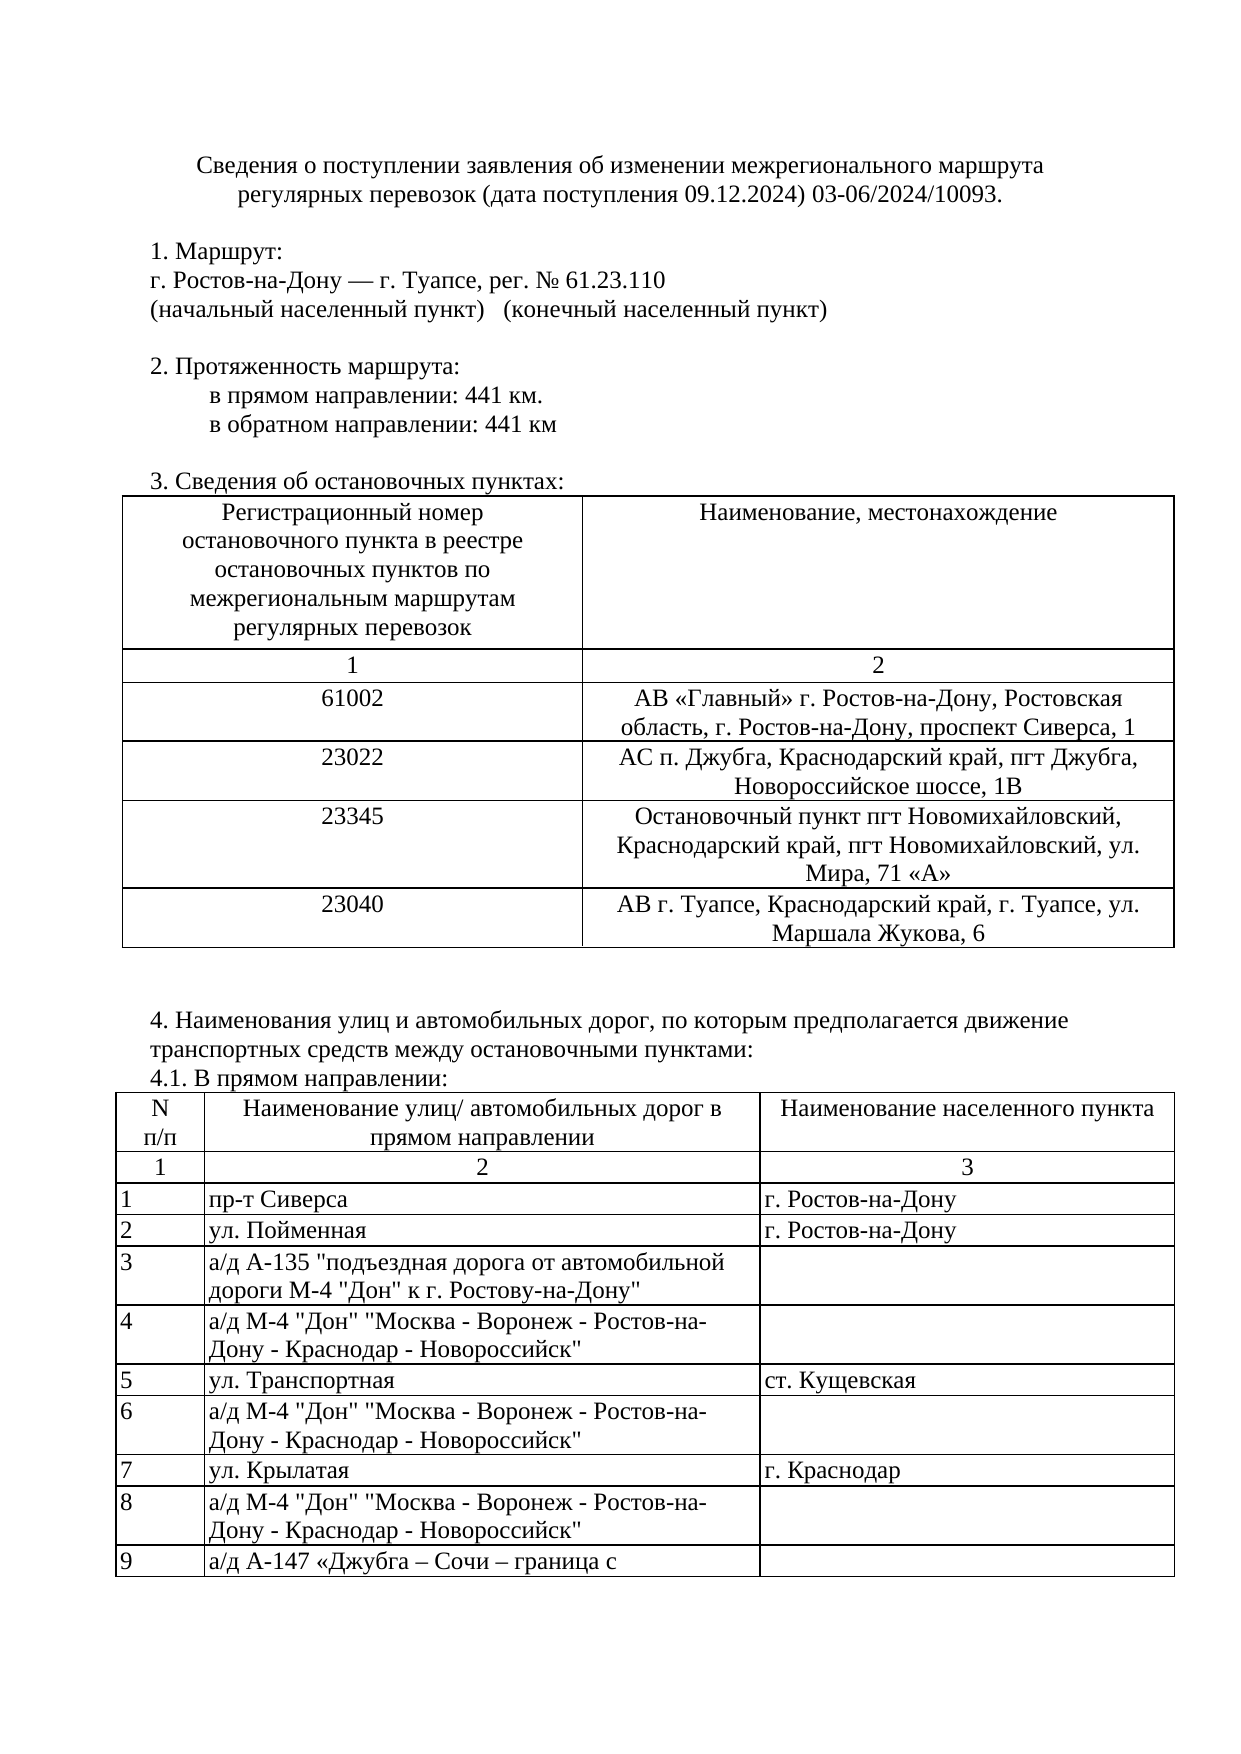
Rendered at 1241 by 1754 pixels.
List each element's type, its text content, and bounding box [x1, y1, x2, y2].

text 2. Протяженность маршрута: [150, 351, 1090, 380]
table_cell [761, 1247, 1174, 1304]
table_cell 2 [117, 1215, 204, 1245]
table_cell 5 [117, 1365, 204, 1395]
table_header Наименование населенного пункта [761, 1093, 1174, 1151]
table_cell а/д А-135 "подъездная дорога от автомобильной дороги М-4 "Дон" к г. Ростову-на-Дону" [205, 1247, 759, 1304]
table_cell АВ г. Туапсе, Краснодарский край, г. Туапсе, ул. Маршала Жукова, 6 [583, 889, 1173, 946]
table_cell 3 [761, 1152, 1174, 1182]
table_cell [761, 1396, 1174, 1454]
table_cell а/д М-4 "Дон" "Москва - Воронеж - Ростов-на-Дону - Краснодар - Новороссийск" [205, 1306, 759, 1363]
text 1. Маршрут: [150, 236, 1090, 265]
table_cell 2 [205, 1152, 759, 1182]
text г. Ростов-на-Дону — г. Туапсе, рег. № 61.23.110 [150, 265, 1090, 294]
table_cell ст. Кущевская [761, 1365, 1174, 1395]
table_header Наименование улиц/ автомобильных дорог в прямом направлении [205, 1093, 759, 1151]
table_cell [205, 1546, 759, 1576]
table_cell а/д М-4 "Дон" "Москва - Воронеж - Ростов-на-Дону - Краснодар - Новороссийск" [205, 1396, 759, 1454]
table_cell 9 [117, 1546, 204, 1576]
table_cell [761, 1487, 1174, 1544]
text 4. Наименования улиц и автомобильных дорог, по которым предполагается движение транспортных средств между остановочными пунктами: [150, 1005, 1090, 1063]
table_cell 8 [117, 1487, 204, 1544]
table_cell 1 [123, 650, 582, 681]
text 3. Сведения об остановочных пунктах: [150, 466, 1090, 495]
table_cell ул. Транспортная [205, 1365, 759, 1395]
table_cell АВ «Главный» г. Ростов-на-Дону, Ростовская область, г. Ростов-на-Дону, проспект Сиверса, 1 [583, 683, 1173, 740]
table_cell 23040 [123, 889, 582, 946]
table_cell 1 [117, 1184, 204, 1214]
text в обратном направлении: 441 км [150, 409, 1090, 437]
table_cell [761, 1306, 1174, 1363]
table_header N п/п [117, 1093, 204, 1151]
table_cell 23345 [123, 801, 582, 887]
text Сведения о поступлении заявления об изменении межрегионального маршрута регулярных перевозок (дата поступления 09.12.2024) 03-06/2024/10093. [150, 150, 1090, 207]
table_cell АС п. Джубга, Краснодарский край, пгт Джубга, Новороссийское шоссе, 1В [583, 742, 1173, 799]
table_cell 3 [117, 1247, 204, 1304]
table_header Наименование, местонахождение [583, 497, 1173, 648]
table_cell 7 [117, 1455, 204, 1485]
table_cell 23022 [123, 742, 582, 799]
table_cell ул. Крылатая [205, 1455, 759, 1485]
table_cell г. Ростов-на-Дону [761, 1215, 1174, 1245]
text в прямом направлении: 441 км. [150, 380, 1090, 409]
text 4.1. В прямом направлении: [150, 1063, 1090, 1092]
text (начальный населенный пункт) (конечный населенный пункт) [150, 294, 1090, 322]
table_cell 4 [117, 1306, 204, 1363]
table_cell а/д М-4 "Дон" "Москва - Воронеж - Ростов-на-Дону - Краснодар - Новороссийск" [205, 1487, 759, 1544]
table_cell г. Ростов-на-Дону [761, 1184, 1174, 1214]
table_cell 1 [117, 1152, 204, 1182]
table_cell ул. Пойменная [205, 1215, 759, 1245]
table_cell Остановочный пункт пгт Новомихайловский, Краснодарский край, пгт Новомихайловский, ул. Мира, 71 «А» [583, 801, 1173, 887]
table_cell г. Краснодар [761, 1455, 1174, 1485]
table_cell 6 [117, 1396, 204, 1454]
table_cell пр-т Сиверса [205, 1184, 759, 1214]
table_cell 2 [583, 650, 1173, 681]
table_header Регистрационный номер остановочного пункта в реестре остановочных пунктов по межрегиональным маршрутам регулярных перевозок [123, 497, 582, 648]
table_cell [761, 1546, 1174, 1576]
table_cell 61002 [123, 683, 582, 740]
